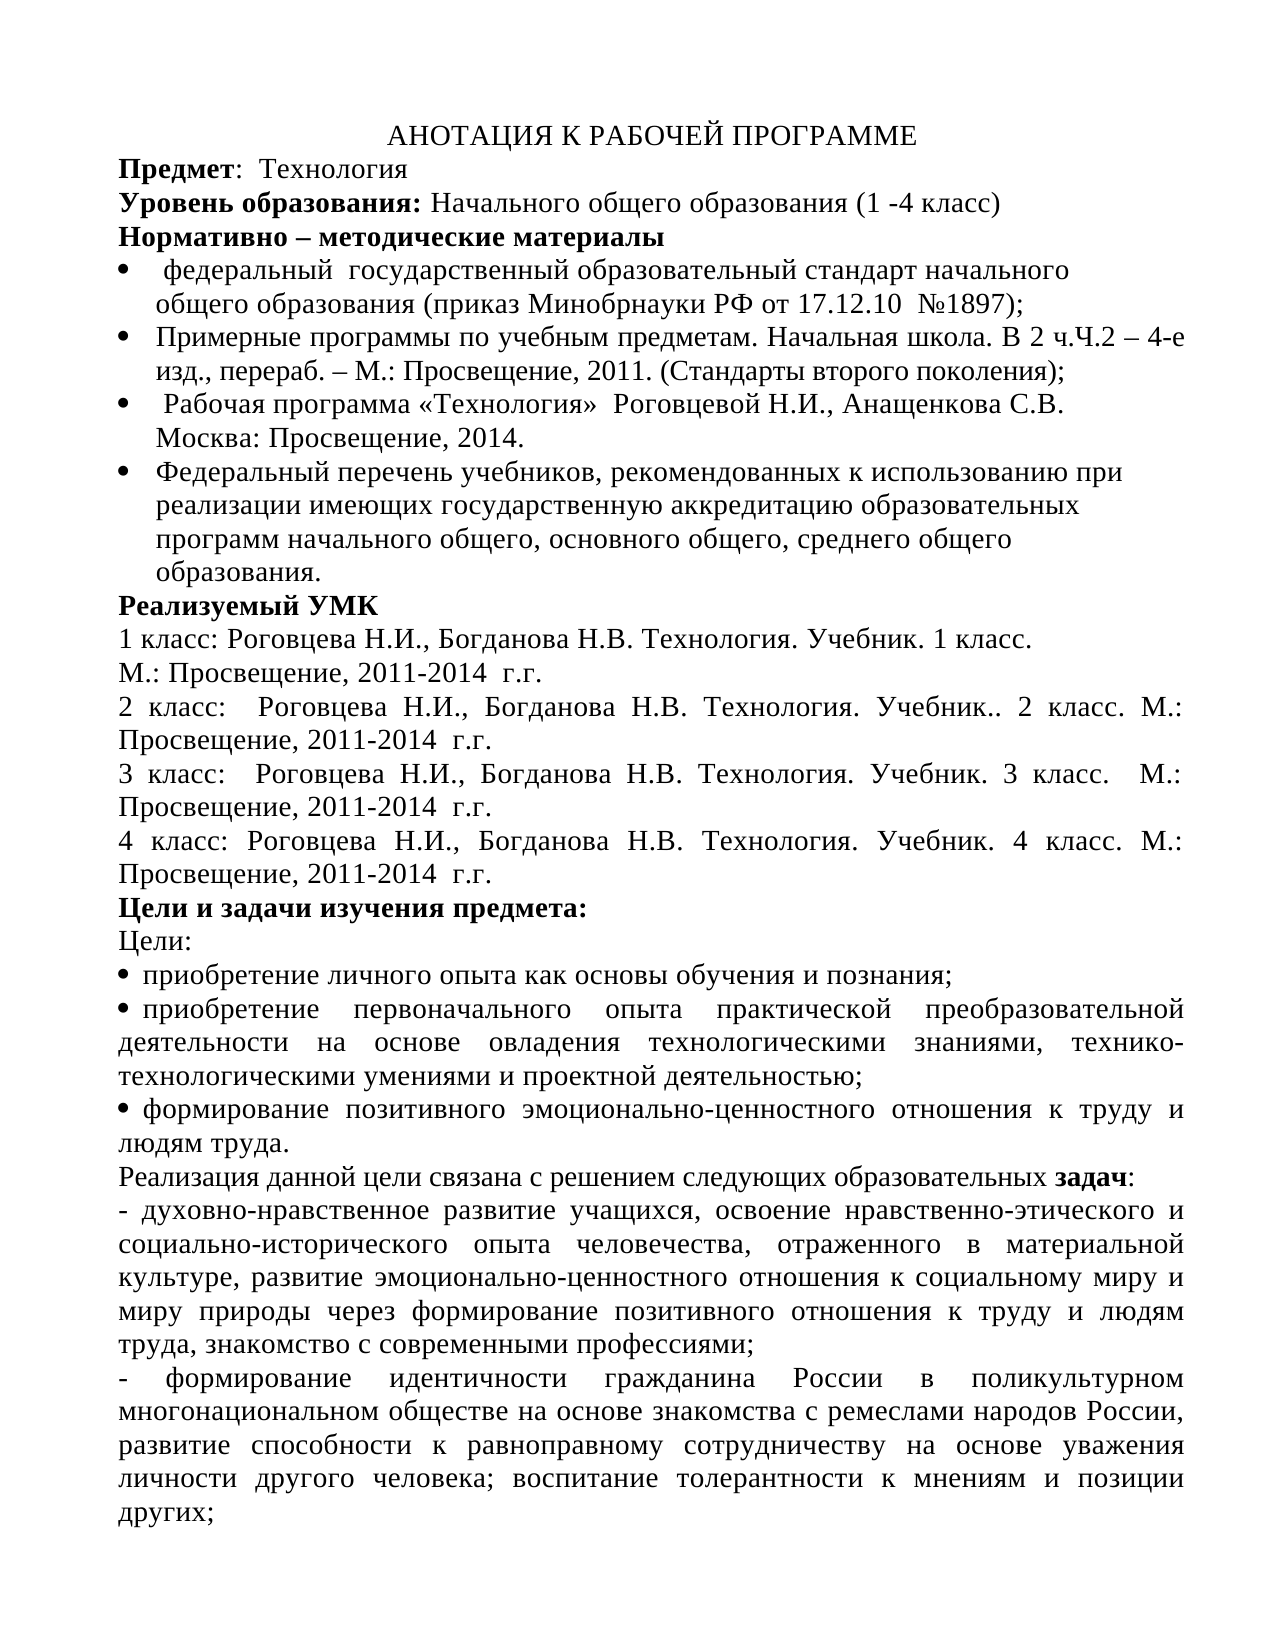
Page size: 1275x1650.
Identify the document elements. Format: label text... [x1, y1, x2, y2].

text 3 класс: Роговцева Н.И., Богданова Н.В. Технология. Учебник. 3 класс. М.: Просвещение, 2011-2014 г.г. [118, 756, 1184, 823]
text 4 класс: Роговцева Н.И., Богданова Н.В. Технология. Учебник. 4 класс. М.: Просвещение, 2011-2014 г.г. [118, 823, 1184, 890]
text Реализуемый УМК [118, 588, 1186, 622]
list приобретение личного опыта как основы обучения и познания; [118, 957, 1186, 991]
list Рабочая программа «Технология» Роговцевой Н.И., Анащенкова С.В. Москва: Просвещение, 2014. [118, 387, 1186, 454]
list приобретение первоначального опыта практической преобразовательной деятельности на основе овладения технологическими знаниями, технико-технологическими умениями и проектной деятельностью; [118, 991, 1186, 1091]
text 2 класс: Роговцева Н.И., Богданова Н.В. Технология. Учебник.. 2 класс. М.: Просвещение, 2011-2014 г.г. [118, 689, 1184, 756]
text Предмет: Технология [118, 152, 1186, 185]
text - формирование идентичности гражданина России в поликультурном многонациональном обществе на основе знакомства с ремеслами народов России, развитие способности к равноправному сотрудничеству на основе уважения личности другого человека; воспитание толерантности к мнениям и позиции других; [118, 1360, 1186, 1528]
text Цели и задачи изучения предмета: [118, 890, 1186, 923]
text Нормативно – методические материалы [118, 219, 1186, 252]
text 1 класс: Роговцева Н.И., Богданова Н.В. Технология. Учебник. 1 класс. [118, 622, 1186, 655]
text Уровень образования: Начального общего образования (1 -4 класс) [118, 185, 1186, 219]
text - духовно-нравственное развитие учащихся, освоение нравственно-этического и социально-исторического опыта человечества, отраженного в материальной культуре, развитие эмоционально-ценностного отношения к социальному миру и миру природы через формирование позитивного отношения к труду и людям труда, знакомство с современными профессиями; [118, 1192, 1186, 1360]
text М.: Просвещение, 2011-2014 г.г. [118, 655, 1184, 689]
list формирование позитивного эмоционально-ценностного отношения к труду и людям труда. [118, 1091, 1186, 1159]
text АНОТАЦИЯ К РАБОЧЕЙ ПРОГРАММЕ [118, 118, 1186, 152]
list федеральный государственный образовательный стандарт начального общего образования (приказ Минобрнауки РФ от 17.12.10 №1897); [118, 252, 1186, 319]
text Цели: [118, 923, 1186, 957]
list Реализация данной цели связана с решением следующих образовательных задач: [118, 1159, 1186, 1192]
list Примерные программы по учебным предметам. Начальная школа. В 2 ч.Ч.2 – 4-е изд., перераб. – М.: Просвещение, 2011. (Стандарты второго поколения); [118, 319, 1186, 387]
list Федеральный перечень учебников, рекомендованных к использованию при реализации имеющих государственную аккредитацию образовательных программ начального общего, основного общего, среднего общего образования. [118, 454, 1186, 588]
